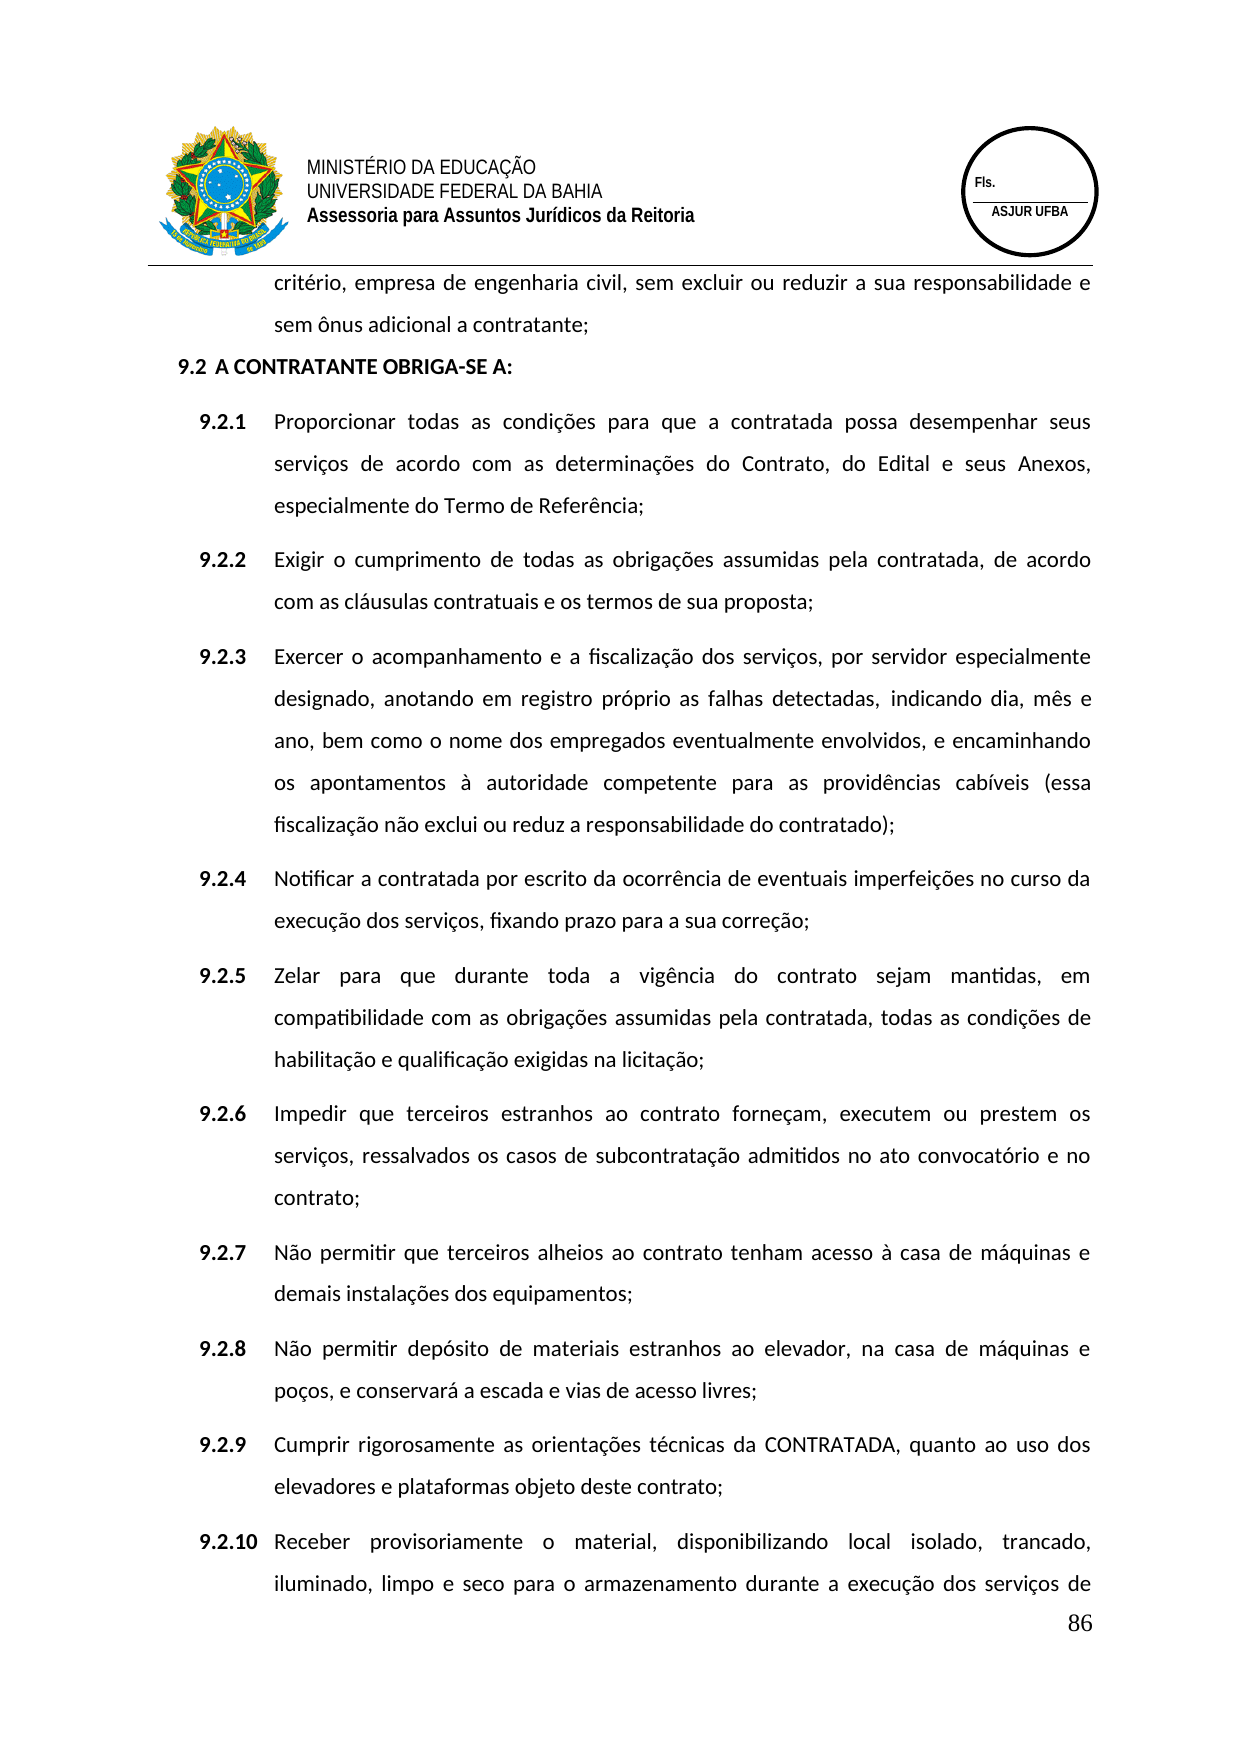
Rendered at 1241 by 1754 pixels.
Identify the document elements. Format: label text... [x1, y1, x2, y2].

list Impedir que terceiros estranhos ao contrato forneçam, executem ou prestem os serviços, ressalvados os casos de subcontratação admitidos no ato convocatório e no contrato; [199, 1099, 1092, 1211]
list Não permitir depósito de materiais estranhos ao elevador, na casa de máquinas e poços, e conservará a escada e vias de acesso livres; [199, 1334, 1092, 1404]
list Notificar a contratada por escrito da ocorrência de eventuais imperfeições no curso da execução dos serviços, fixando prazo para a sua correção; [199, 864, 1092, 934]
list Proporcionar todas as condições para que a contratada possa desempenhar seus serviços de acordo com as determinações do Contrato, do Edital e seus Anexos, especialmente do Termo de Referência; [199, 407, 1092, 519]
list Zelar para que durante toda a vigência do contrato sejam mantidas, em compatibilidade com as obrigações assumidas pela contratada, todas as condições de habilitação e qualificação exigidas na licitação; [199, 961, 1092, 1073]
list Cumprir rigorosamente as orientações técnicas da CONTRATADA, quanto ao uso dos elevadores e plataformas objeto deste contrato; [199, 1431, 1092, 1501]
list A CONTRATANTE OBRIGA-SE A: [177, 352, 1092, 381]
picture [242, 225, 289, 256]
list Exigir o cumprimento de todas as obrigações assumidas pela contratada, de acordo com as cláusulas contratuais e os termos de sua proposta; [199, 545, 1092, 615]
list Não permitir que terceiros alheios ao contrato tenham acesso à casa de máquinas e demais instalações dos equipamentos; [199, 1238, 1092, 1308]
list Exercer o acompanhamento e a fiscalização dos serviços, por servidor especialmente designado, anotando em registro próprio as falhas detectadas, indicando dia, mês e ano, bem como o nome dos empregados eventualmente envolvidos, e encaminhando os apontamentos à autoridade competente para as providências cabíveis (essa fiscalização não exclui ou reduz a responsabilidade do contratado); [199, 642, 1092, 838]
picture [158, 126, 289, 256]
